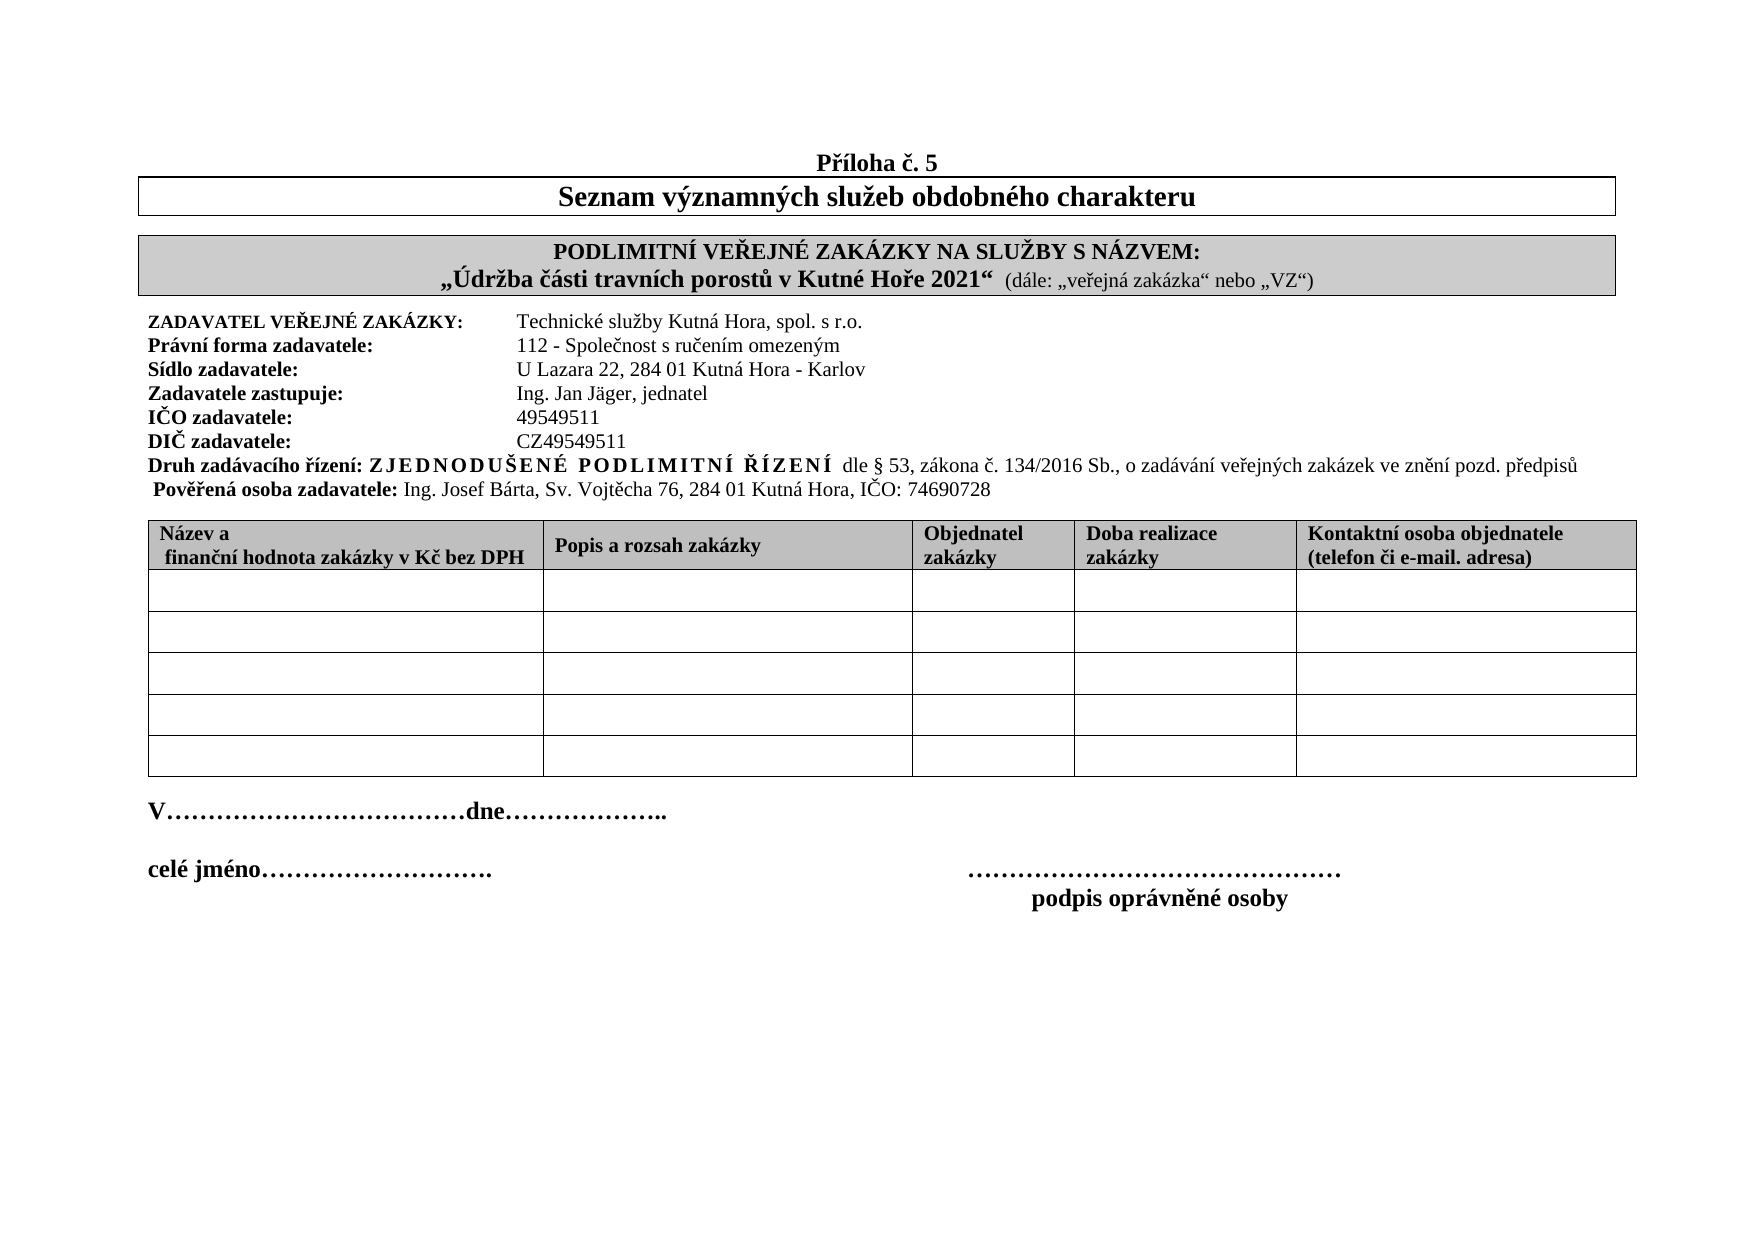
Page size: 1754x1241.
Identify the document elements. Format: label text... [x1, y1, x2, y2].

text Seznam významných služeb obdobného charakteru [139, 178, 1615, 215]
text DIČ zadavatele: CZ49549511 [148, 429, 1606, 453]
table_cell [1297, 653, 1636, 693]
text „Údržba části travních porostů v Kutné Hoře 2021“ (dále: „veřejná zakázka“ nebo „VZ“) [139, 261, 1615, 295]
table_cell [913, 653, 1074, 693]
table_cell [544, 653, 912, 693]
text Právní forma zadavatele: 112 - Společnost s ručením omezeným [148, 333, 1606, 357]
table_cell [149, 570, 543, 611]
text Sídlo zadavatele: U Lazara 22, 284 01 Kutná Hora - Karlov [148, 357, 1606, 381]
table_cell [1075, 570, 1296, 611]
text PODLIMITNÍ VEŘEJNÉ ZAKÁZKY NA SLUŽBY S NÁZVEM: [139, 236, 1615, 261]
text Zadavatele zastupuje: Ing. Jan Jäger, jednatel [148, 381, 1606, 405]
table_header Popis a rozsah zakázky [544, 521, 912, 569]
text Pověřená osoba zadavatele: Ing. Josef Bárta, Sv. Vojtěcha 76, 284 01 Kutná Hora, IČO: 74690728 [148, 477, 1606, 501]
table_cell [544, 612, 912, 652]
table_cell [1075, 653, 1296, 693]
table_cell [1075, 736, 1296, 776]
table_cell [1297, 570, 1636, 611]
table_header Název a finanční hodnota zakázky v Kč bez DPH [149, 521, 543, 569]
table_cell [1075, 695, 1296, 735]
table_cell [1297, 612, 1636, 652]
table_cell [1075, 612, 1296, 652]
text ZADAVATEL VEŘEJNÉ ZAKÁZKY: Technické služby Kutná Hora, spol. s r.o. [148, 309, 1606, 333]
table_cell [913, 736, 1074, 776]
text Druh zadávacího řízení: ZJEDNODUŠENÉ PODLIMITNÍ ŘÍZENÍ dle § 53, zákona č. 134/2016 Sb., o zadávání veřejných zakázek ve znění pozd. předpisů [148, 453, 1606, 477]
table_cell [913, 695, 1074, 735]
text Příloha č. 5 [148, 148, 1606, 176]
table_cell [544, 736, 912, 776]
text celé jméno………………………. ……………………………………… [148, 854, 1606, 883]
table_header Kontaktní osoba objednatele (telefon či e-mail. adresa) [1297, 521, 1636, 569]
table_cell [913, 612, 1074, 652]
text podpis oprávněné osoby [295, 883, 1606, 911]
table_cell [149, 612, 543, 652]
table_cell [149, 695, 543, 735]
table_header Doba realizace zakázky [1075, 521, 1296, 569]
text IČO zadavatele: 49549511 [148, 405, 1606, 429]
table_header Objednatel zakázky [913, 521, 1074, 569]
table_cell [544, 695, 912, 735]
table_cell [913, 570, 1074, 611]
table_cell [1297, 695, 1636, 735]
table_cell [1297, 736, 1636, 776]
text V………………………………dne……………….. [148, 796, 1606, 825]
table_cell [544, 570, 912, 611]
table_cell [149, 653, 543, 693]
table_cell [149, 736, 543, 776]
